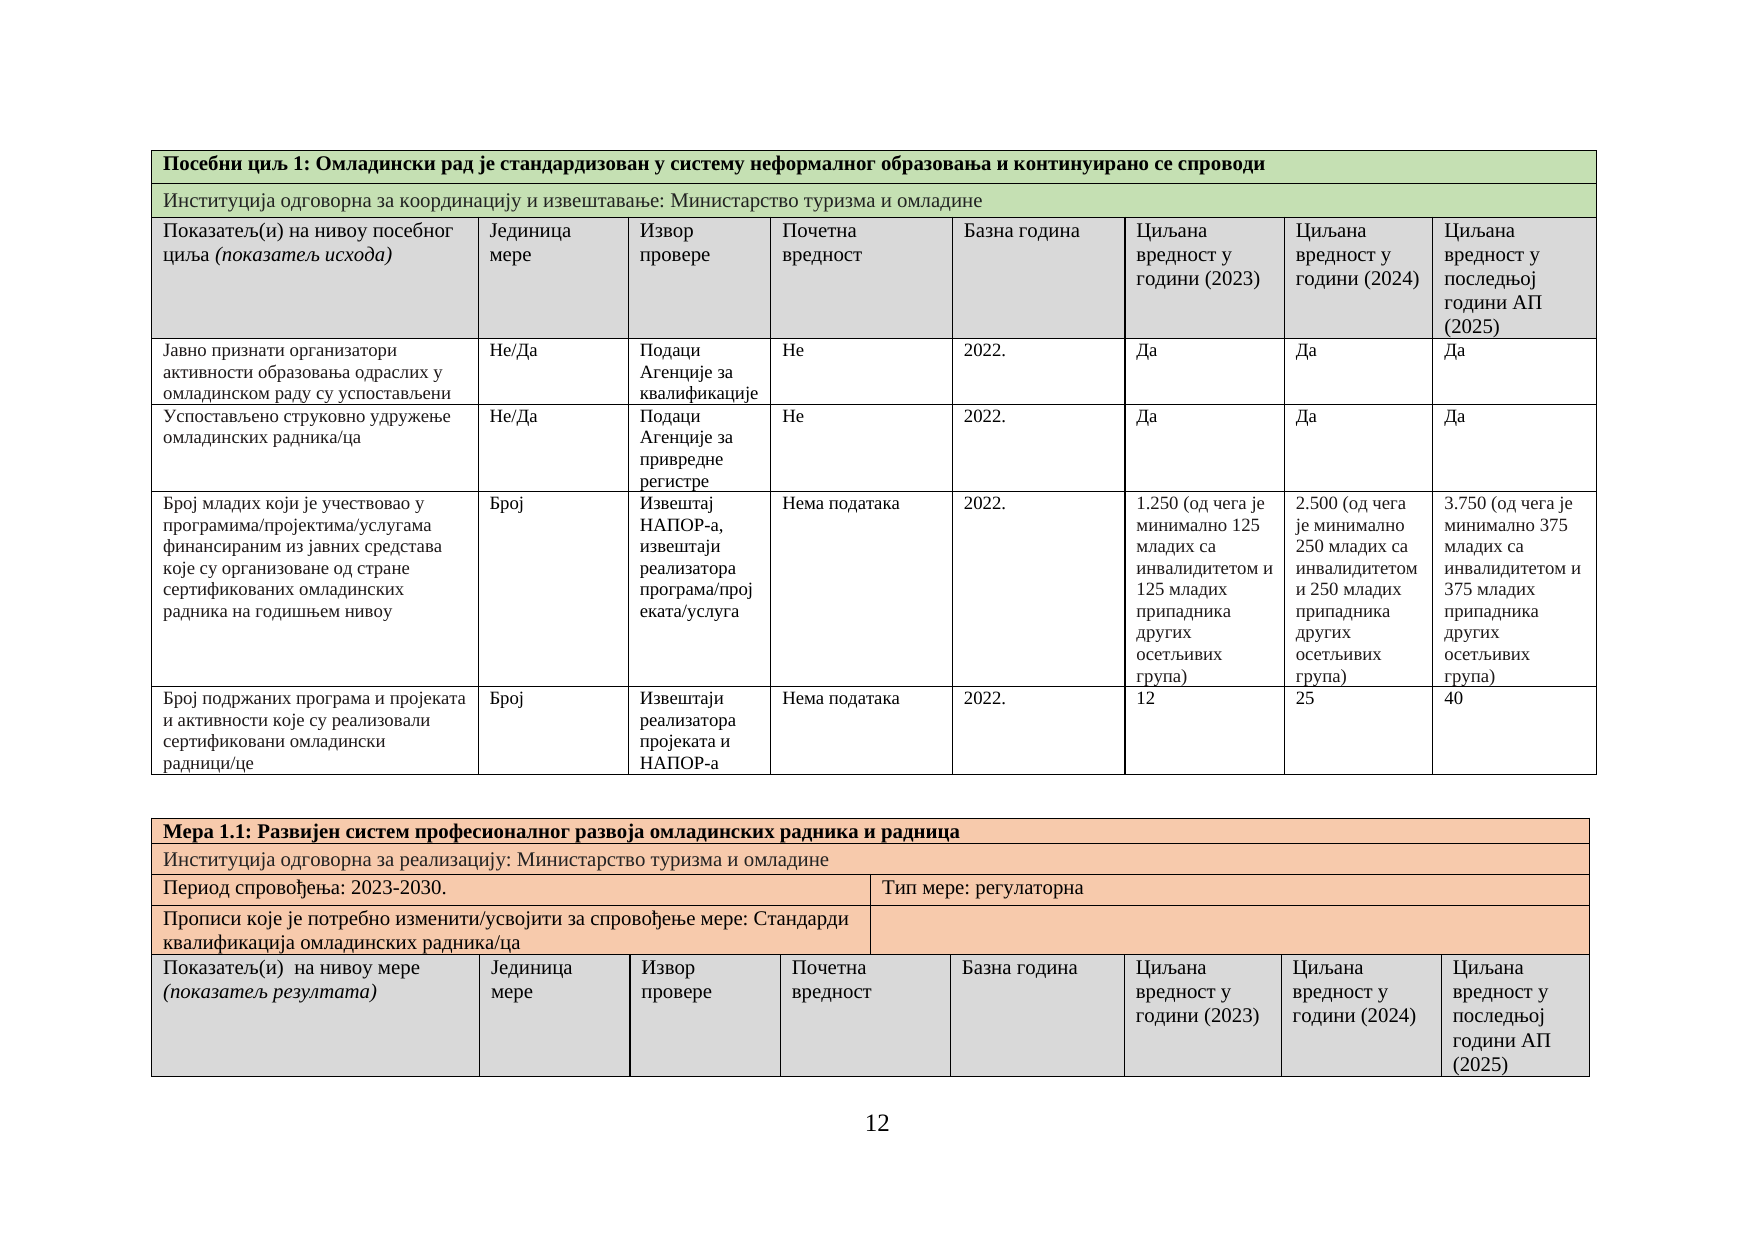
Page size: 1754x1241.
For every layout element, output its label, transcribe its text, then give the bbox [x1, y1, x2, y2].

table_cell Почетна вредност [771, 218, 952, 338]
table_cell 12 [1126, 687, 1284, 773]
table_cell Jединица мере [480, 955, 629, 1076]
table_cell Јавно признати организатори активности образовања одраслих у омладинском раду су успостављени [152, 339, 478, 404]
table_cell 2022. [953, 687, 1124, 773]
table_cell 2022. [953, 492, 1124, 686]
table_cell Базна година [951, 955, 1124, 1076]
table_header Посебни циљ 1: Омладински рад је стандардизован у систему неформалног образовања и континуирано се спроводи [152, 151, 1596, 183]
table_cell Циљaна вредност у последњој години АП (2025) [1433, 218, 1596, 338]
table_cell Почетна вредност [781, 955, 950, 1076]
table_cell 1.250 (од чега је минимално 125 младих са инвалидитетом и 125 младих припадника других осетљивих група) [1126, 492, 1284, 686]
table_cell Не [771, 339, 952, 404]
table_cell Нема података [771, 492, 952, 686]
table_cell Циљaна вредност у години (2023) [1125, 955, 1281, 1076]
table_cell Не/Да [479, 339, 628, 404]
table_cell 2.500 (од чега је минимално 250 младих са инвалидитетом и 250 младих припадника других осетљивих група) [1285, 492, 1432, 686]
table_cell Да [1126, 339, 1284, 404]
table_cell Показатељ(и) на нивоу посебног циља (показатељ исхода) [152, 218, 478, 338]
table_cell Успостављено струковно удружење омладинских радника/ца [152, 405, 478, 491]
table_cell Да [1285, 339, 1432, 404]
table_cell 2022. [953, 405, 1124, 491]
table_cell Број младих који је учествовао у програмима/пројектима/услугама финансираним из јавних средстава које су организоване од стране сертификованих омладинских радника на годишњем нивоу [152, 492, 478, 686]
table_cell Jединица мере [479, 218, 628, 338]
table_cell Извештај НАПОР-а, извештаји реализатора програма/пројеката/услуга [629, 492, 770, 686]
table_cell Базна година [953, 218, 1124, 338]
table_cell Број [479, 492, 628, 686]
table_cell Прописи које је потребно изменити/усвојити за спровођење мере: Стандарди квалификација омладинских радника/ца [152, 906, 870, 954]
table_cell Нема података [771, 687, 952, 773]
table_cell 40 [1433, 687, 1596, 773]
table_cell Извор провере [629, 218, 770, 338]
table_cell 25 [1285, 687, 1432, 773]
table_cell Не/Да [479, 405, 628, 491]
table_cell Циљaна вредност у години (2024) [1285, 218, 1432, 338]
table_cell Показатељ(и) на нивоу мере (показатељ резултата) [152, 955, 479, 1076]
table_cell Циљaна вредност у години (2024) [1282, 955, 1441, 1076]
table_header Мера 1.1: Развијен систем професионалног развоја омладинских радника и радница [152, 819, 1589, 843]
table_cell Институција одговорна за реализацију: Министарство туризма и омладине [152, 844, 1589, 874]
table_cell Циљaна вредност у години (2023) [1126, 218, 1284, 338]
table_cell Циљaна вредност у последњој години АП (2025) [1442, 955, 1589, 1076]
table_cell Не [771, 405, 952, 491]
table_cell 3.750 (од чега је минимално 375 младих са инвалидитетом и 375 младих припадника других осетљивих група) [1433, 492, 1596, 686]
table_cell Број подржаних програма и пројеката и активности које су реализовали сертификовани омладински радници/це [152, 687, 478, 773]
table_cell [871, 906, 1589, 954]
table_cell Тип мере: регулаторна [871, 875, 1589, 905]
table_cell Број [479, 687, 628, 773]
table_cell Извор провере [631, 955, 780, 1076]
table_cell Да [1285, 405, 1432, 491]
table_cell Институција одговорна за координацију и извештавање: Министарство туризма и омладине [152, 184, 1596, 217]
table_cell Да [1433, 405, 1596, 491]
table_cell Да [1126, 405, 1284, 491]
table_cell Подаци Агенције за привредне регистре [629, 405, 770, 491]
table_cell Период спровођења: 2023-2030. [152, 875, 870, 905]
table_cell Извештаји реализатора пројеката и НАПОР-а [629, 687, 770, 773]
table_cell 2022. [953, 339, 1124, 404]
table_cell Да [1433, 339, 1596, 404]
